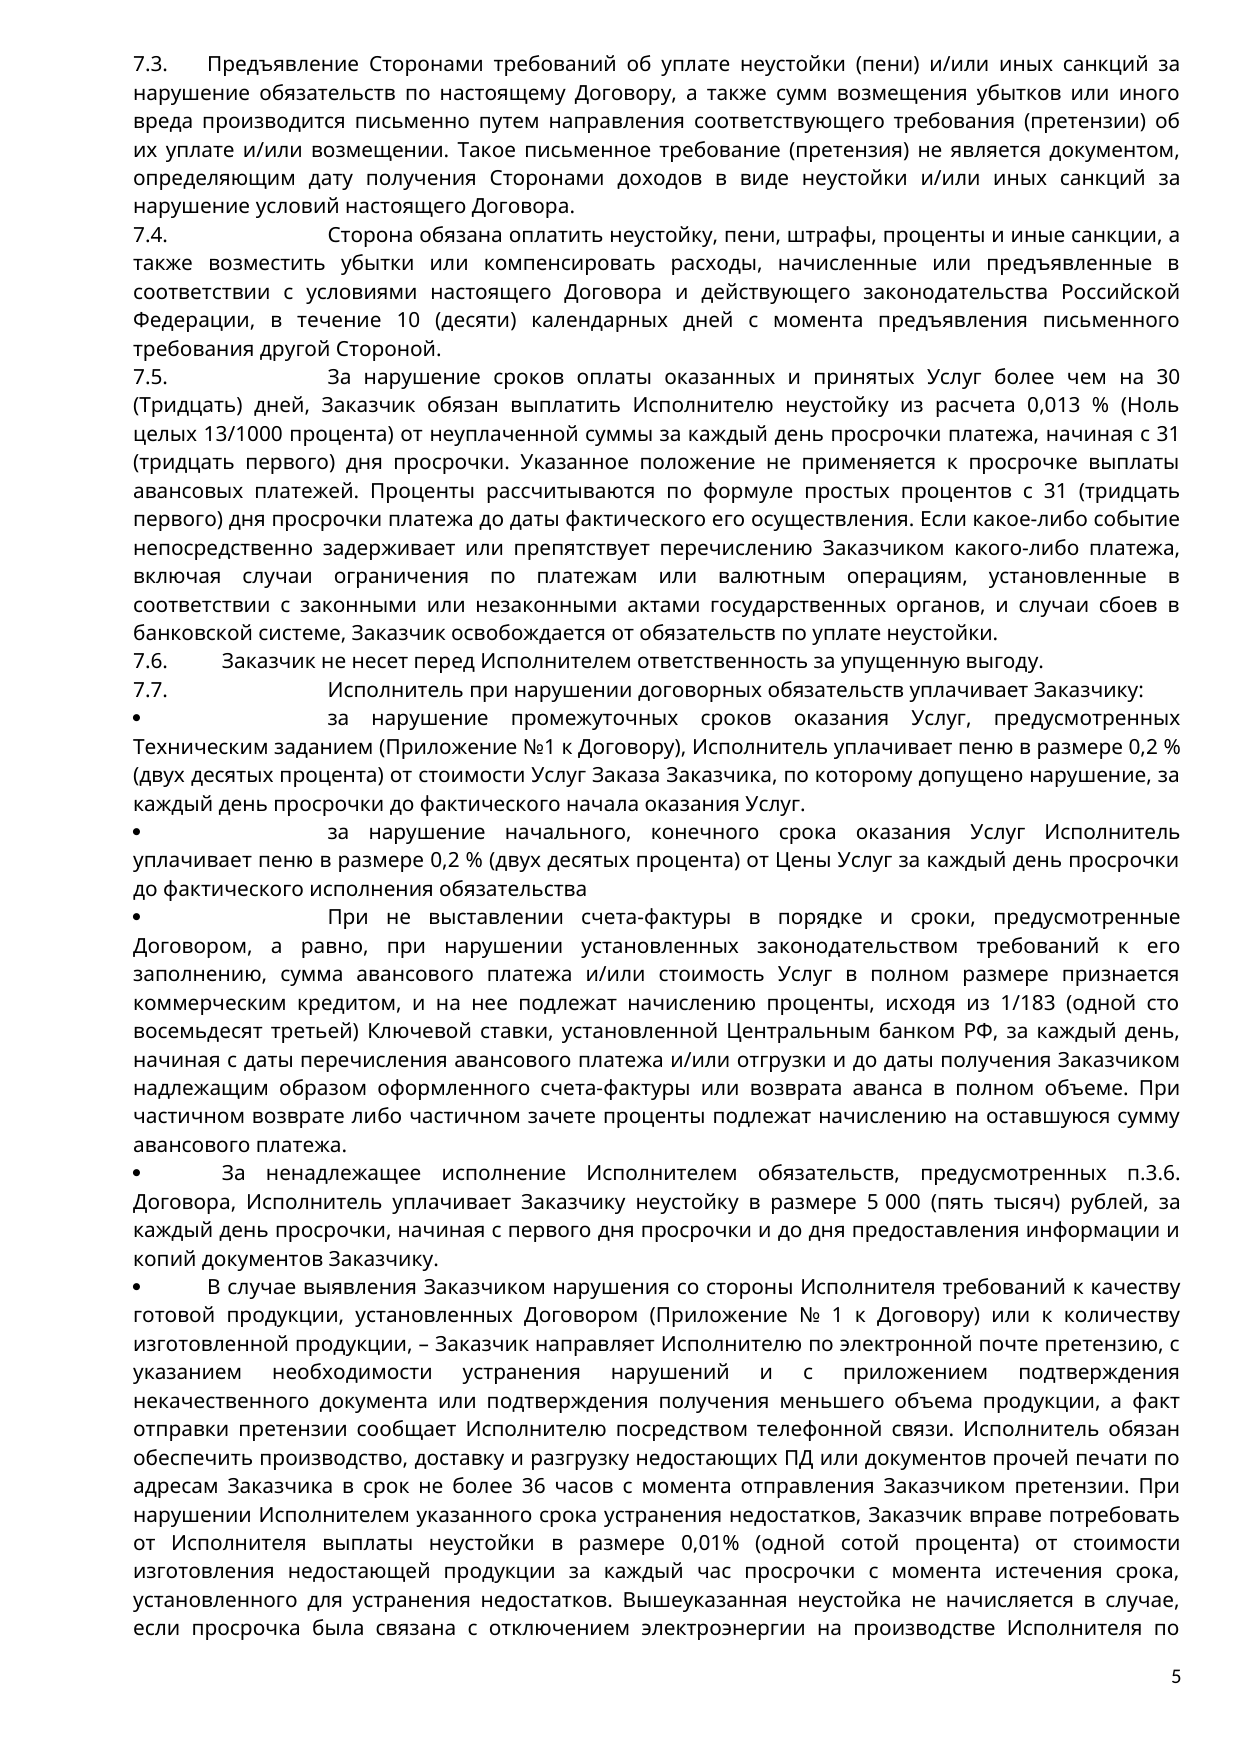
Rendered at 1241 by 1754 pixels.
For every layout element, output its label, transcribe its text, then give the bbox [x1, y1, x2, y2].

list Заказчик не несет перед Исполнителем ответственность за упущенную выгоду. [133, 647, 1181, 675]
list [133, 1272, 1181, 1642]
list Исполнитель при нарушении договорных обязательств уплачивает Заказчику: [133, 675, 1181, 703]
list За нарушение сроков оплаты оказанных и принятых Услуг более чем на 30 (Тридцать) дней, Заказчик обязан выплатить Исполнителю неустойку из расчета 0,013 % (Ноль целых 13/1000 процента) от неуплаченной суммы за каждый день просрочки платежа, начиная с 31 (тридцать первого) дня просрочки. Указанное положение не применяется к просрочке выплаты авансовых платежей. Проценты рассчитываются по формуле простых процентов с 31 (тридцать первого) дня просрочки платежа до даты фактического его осуществления. Если какое-либо событие непосредственно задерживает или препятствует перечислению Заказчиком какого-либо платежа, включая случаи ограничения по платежам или валютным операциям, установленные в соответствии с законными или незаконными актами государственных органов, и случаи сбоев в банковской системе, Заказчик освобождается от обязательств по уплате неустойки. [133, 362, 1181, 647]
list Предъявление Сторонами требований об уплате неустойки (пени) и/или иных санкций за нарушение обязательств по настоящему Договору, а также сумм возмещения убытков или иного вреда производится письменно путем направления соответствующего требования (претензии) об их уплате и/или возмещении. Такое письменное требование (претензия) не является документом, определяющим дату получения Сторонами доходов в виде неустойки и/или иных санкций за нарушение условий настоящего Договора. [133, 49, 1181, 220]
list За ненадлежащее исполнение Исполнителем обязательств, предусмотренных п.3.6. Договора, Исполнитель уплачивает Заказчику неустойку в размере 5 000 (пять тысяч) рублей, за каждый день просрочки, начиная с первого дня просрочки и до дня предоставления информации и копий документов Заказчику. [133, 1158, 1181, 1272]
list за нарушение промежуточных сроков оказания Услуг, предусмотренных Техническим заданием (Приложение №1 к Договору), Исполнитель уплачивает пеню в размере 0,2 % (двух десятых процента) от стоимости Услуг Заказа Заказчика, по которому допущено нарушение, за каждый день просрочки до фактического начала оказания Услуг. [133, 703, 1181, 817]
list Сторона обязана оплатить неустойку, пени, штрафы, проценты и иные санкции, а также возместить убытки или компенсировать расходы, начисленные или предъявленные в соответствии с условиями настоящего Договора и действующего законодательства Российской Федерации, в течение 10 (десяти) календарных дней с момента предъявления письменного требования другой Стороной. [133, 220, 1181, 362]
list При не выставлении счета-фактуры в порядке и сроки, предусмотренные Договором, а равно, при нарушении установленных законодательством требований к его заполнению, сумма авансового платежа и/или стоимость Услуг в полном размере признается коммерческим кредитом, и на нее подлежат начислению проценты, исходя из 1/183 (одной сто восемьдесят третьей) Ключевой ставки, установленной Центральным банком РФ, за каждый день, начиная с даты перечисления авансового платежа и/или отгрузки и до даты получения Заказчиком надлежащим образом оформленного счета-фактуры или возврата аванса в полном объеме. При частичном возврате либо частичном зачете проценты подлежат начислению на оставшуюся сумму авансового платежа. [133, 902, 1181, 1158]
list за нарушение начального, конечного срока оказания Услуг Исполнитель уплачивает пеню в размере 0,2 % (двух десятых процента) от Цены Услуг за каждый день просрочки до фактического исполнения обязательства [133, 817, 1181, 902]
